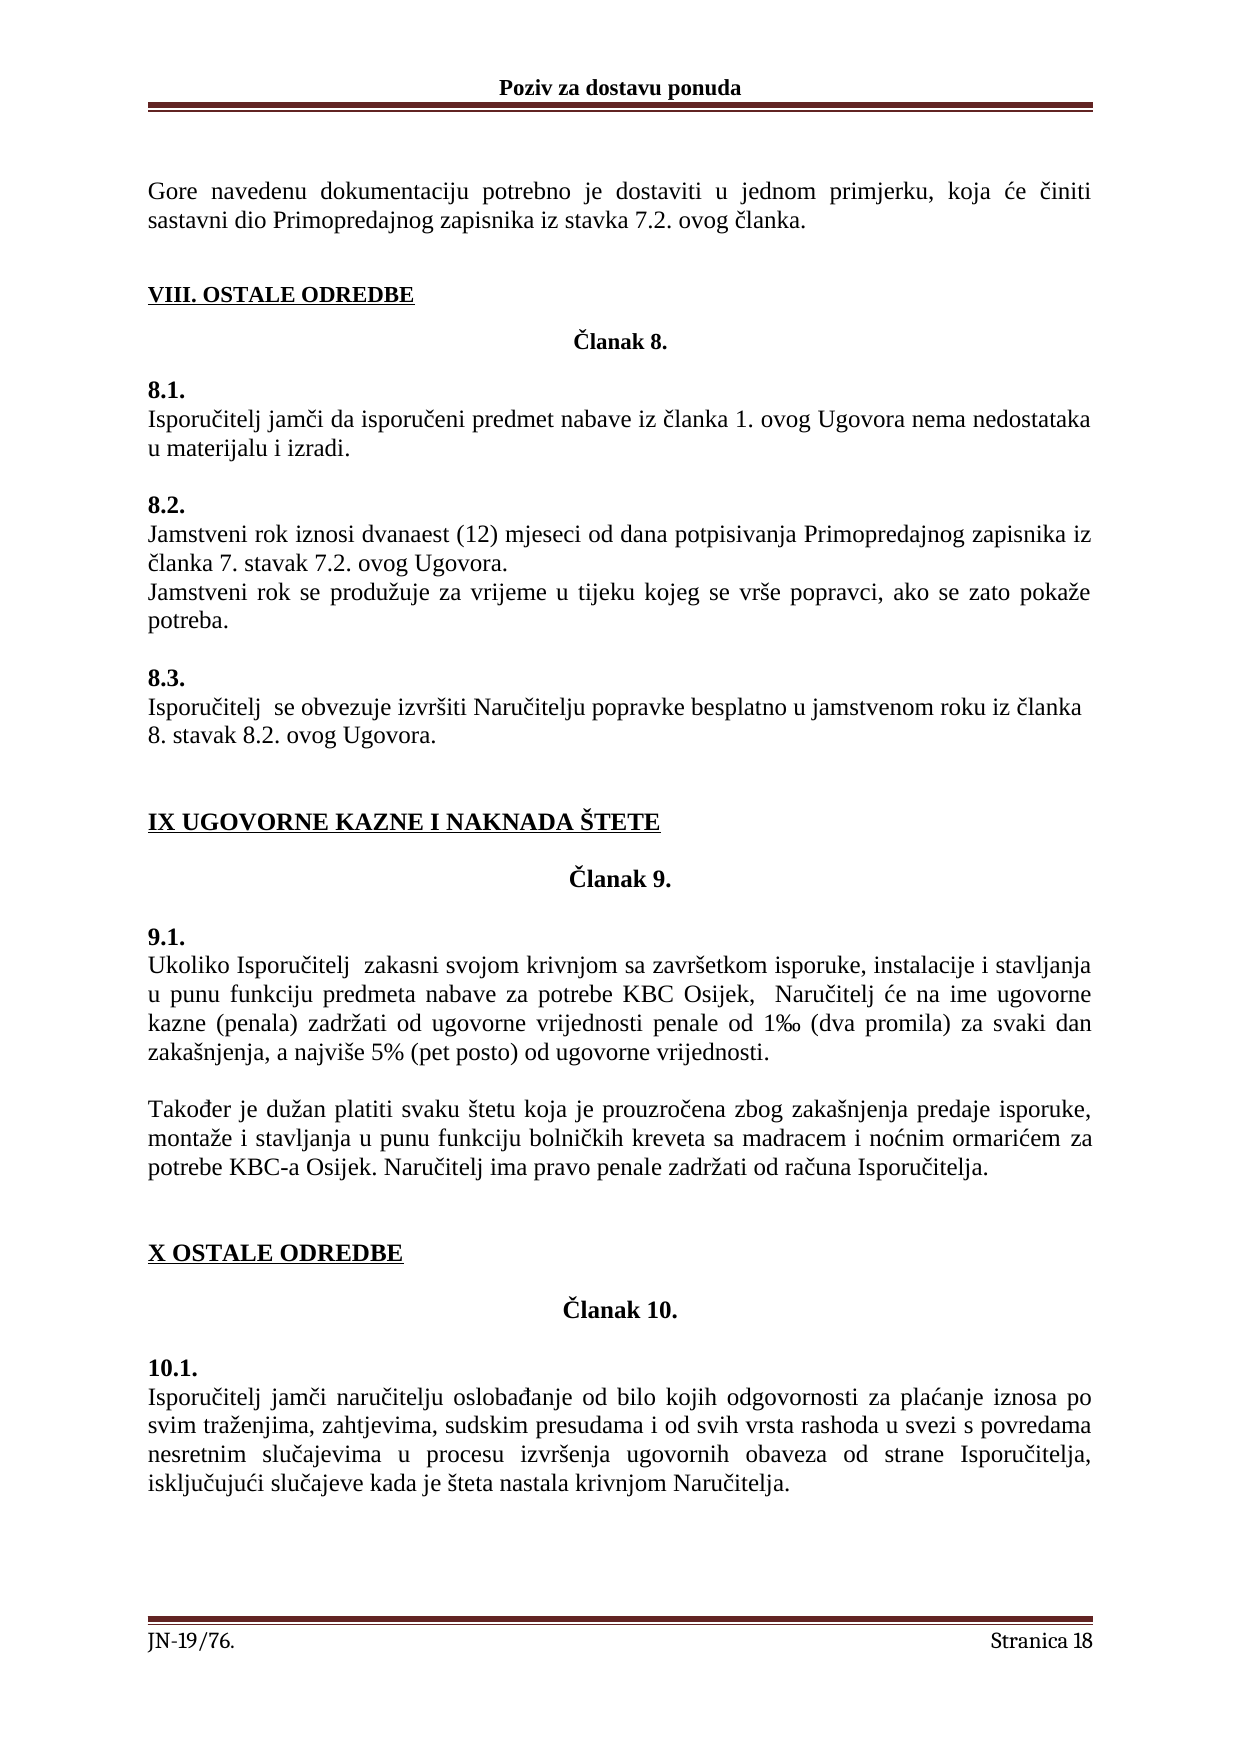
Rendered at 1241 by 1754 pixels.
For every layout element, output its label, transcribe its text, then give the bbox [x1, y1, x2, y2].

text Jamstveni rok se produžuje za vrijeme u tijeku kojeg se vrše popravci, ako se zato pokaže potreba. [148, 577, 1093, 634]
text 10.1. [148, 1353, 1093, 1382]
text 8.2. [148, 490, 1093, 519]
text Članak 9. [148, 864, 1093, 893]
text Članak 8. [148, 328, 1093, 354]
text 9.1. [148, 922, 1093, 950]
text Gore navedenu dokumentaciju potrebno je dostaviti u jednom primjerku, koja će činiti sastavni dio Primopredajnog zapisnika iz stavka 7.2. ovog članka. [148, 176, 1093, 234]
text Također je dužan platiti svaku štetu koja je prouzročena zbog zakašnjenja predaje isporuke, montaže i stavljanja u punu funkciju bolničkih kreveta sa madracem i noćnim ormarićem za potrebe KBC-a Osijek. Naručitelj ima pravo penale zadržati od računa Isporučitelja. [148, 1094, 1093, 1180]
text Članak 10. [148, 1295, 1093, 1324]
text IX UGOVORNE KAZNE I NAKNADA ŠTETE [148, 807, 1093, 835]
text Jamstveni rok iznosi dvanaest (12) mjeseci od dana potpisivanja Primopredajnog zapisnika iz članka 7. stavak 7.2. ovog Ugovora. [148, 519, 1093, 577]
text VIII. OSTALE ODREDBE [148, 281, 1093, 307]
text 8.3. [148, 663, 1093, 692]
text 8.1. [148, 375, 1093, 404]
text Isporučitelj jamči da isporučeni predmet nabave iz članka 1. ovog Ugovora nema nedostataka u materijalu i izradi. [148, 404, 1093, 462]
text X OSTALE ODREDBE [148, 1238, 1093, 1267]
text Ukoliko Isporučitelj zakasni svojom krivnjom sa završetkom isporuke, instalacije i stavljanja u punu funkciju predmeta nabave za potrebe KBC Osijek, Naručitelj će na ime ugovorne kazne (penala) zadržati od ugovorne vrijednosti penale od 1‰ (dva promila) za svaki dan zakašnjenja, a najviše 5% (pet posto) od ugovorne vrijednosti. [148, 950, 1093, 1065]
text Isporučitelj jamči naručitelju oslobađanje od bilo kojih odgovornosti za plaćanje iznosa po svim traženjima, zahtjevima, sudskim presudama i od svih vrsta rashoda u svezi s povredama nesretnim slučajevima u procesu izvršenja ugovornih obaveza od strane Isporučitelja, isključujući slučajeve kada je šteta nastala krivnjom Naručitelja. [148, 1382, 1093, 1497]
text Isporučitelj se obvezuje izvršiti Naručitelju popravke besplatno u jamstvenom roku iz članka 8. stavak 8.2. ovog Ugovora. [148, 692, 1093, 749]
